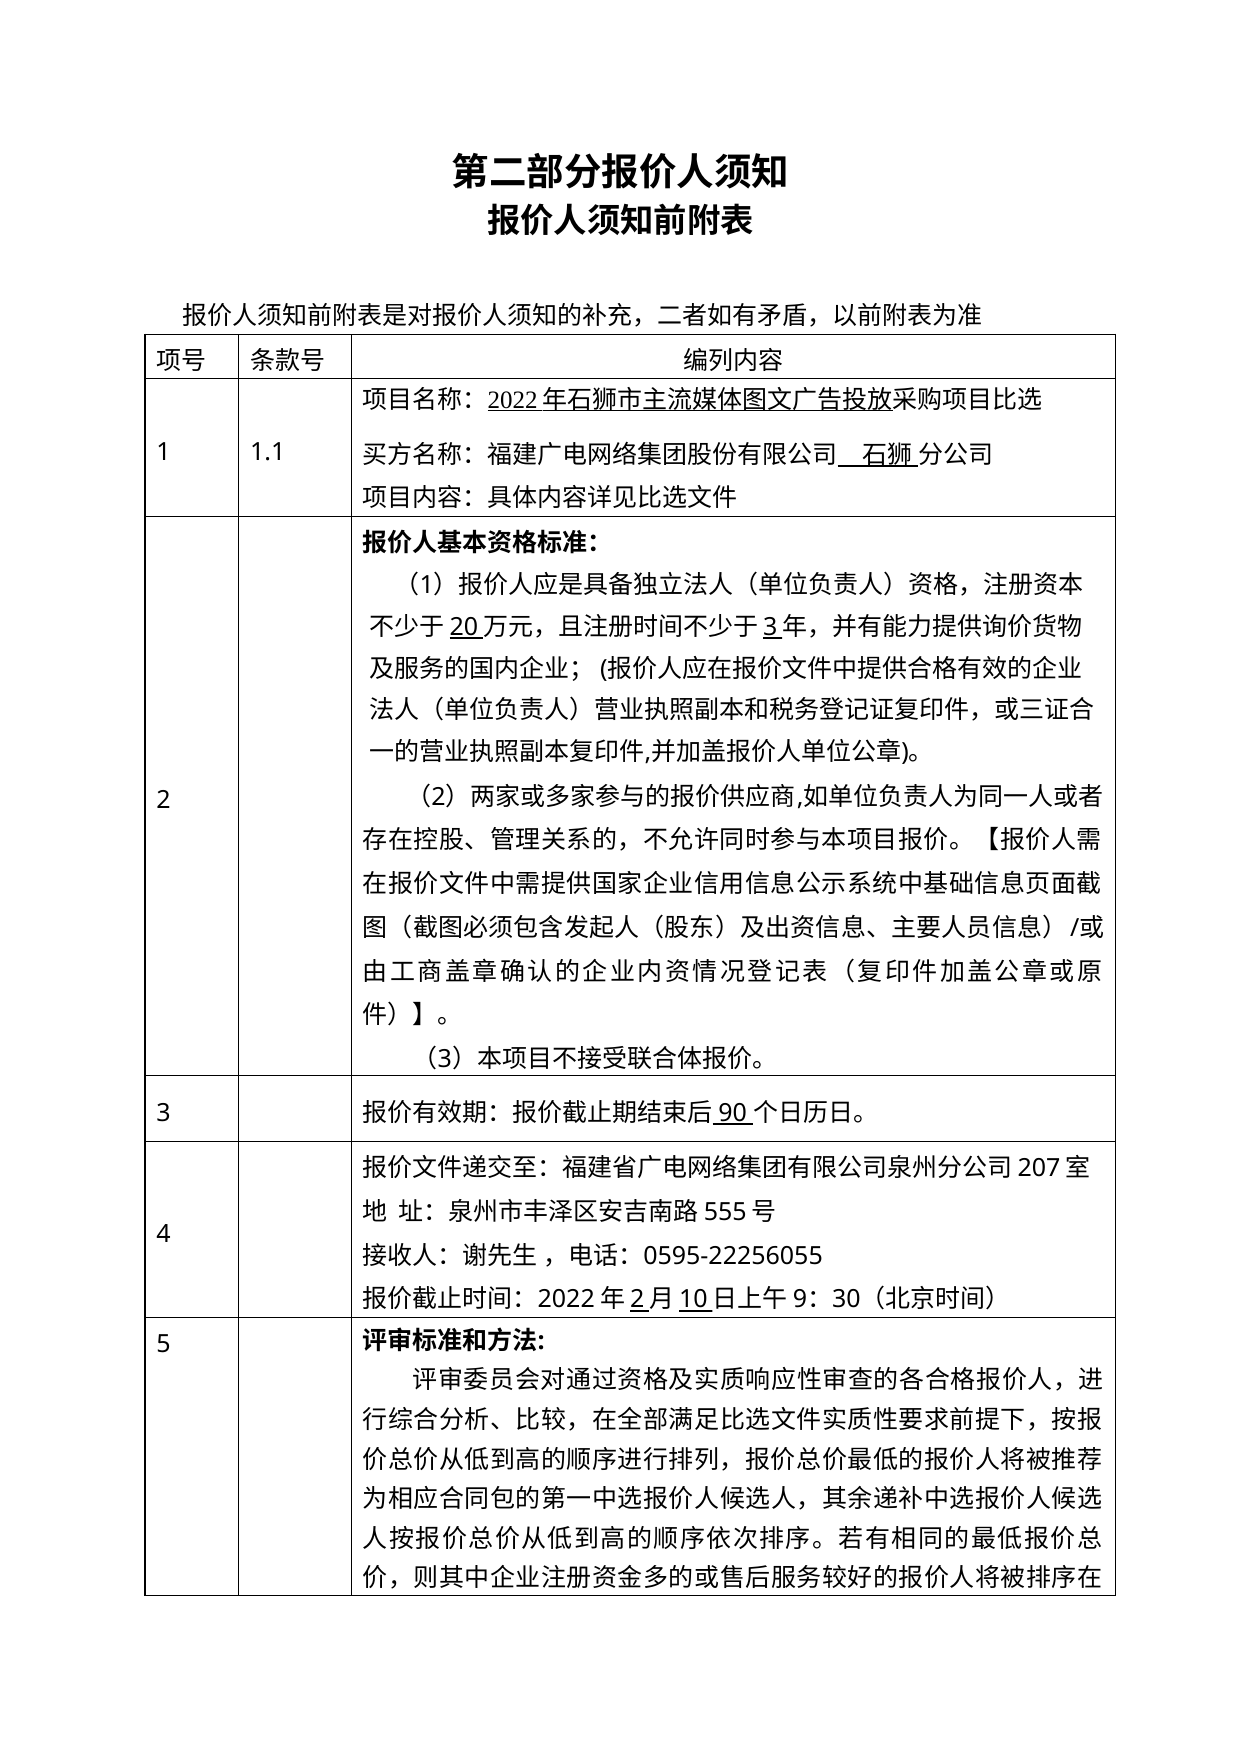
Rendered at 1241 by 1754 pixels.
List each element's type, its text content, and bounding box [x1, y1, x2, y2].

table_cell [239, 517, 351, 1075]
text 报价人须知前附表 [182, 196, 1058, 242]
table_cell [352, 1318, 1115, 1595]
text 第二部分报价人须知 [182, 142, 1058, 196]
table_cell 2 [146, 517, 238, 1075]
table_cell 1 [146, 379, 238, 516]
table_header 编列内容 [352, 335, 1115, 378]
table_cell [239, 1318, 351, 1595]
table_cell 报价有效期：报价截止期结束后 90 个日历日。 [352, 1076, 1115, 1141]
table_cell [239, 1142, 351, 1317]
table_cell 5 [146, 1318, 238, 1595]
text 报价人须知前附表是对报价人须知的补充，二者如有矛盾，以前附表为准 [182, 288, 1058, 333]
table_cell 1.1 [239, 379, 351, 516]
table_cell 4 [146, 1142, 238, 1317]
table_cell 3 [146, 1076, 238, 1141]
table_header 项号 [146, 335, 238, 378]
table_cell 报价人基本资格标准： 报价人应是具备独立法人（单位负责人）资格，注册资本不少于20万元，且注册时间不少于3年，并有能力提供询价货物及服务的国内企业； (报价人应在报价文件中提供合格有效的企业法人（单位负责人）营业执照副本和税务登记证复印件，或三证合一的营业执照副本复印件,并加盖报价人单位公章)。 （2）两家或多家参与的报价供应商,如单位负责人为同一人或者存在控股、管理关系的，不允许同时参与本项目报价。【报价人需在报价文件中需提供国家企业信用信息公示系统中基础信息页面截图（截图必须包含发起人（股东）及出资信息、主要人员信息）/或由工商盖章确认的企业内资情况登记表（复印件加盖公章或原件）】。 （3）本项目不接受联合体报价。 [352, 517, 1115, 1075]
table_header 条款号 [239, 335, 351, 378]
table_cell 项目名称：2022年石狮市主流媒体图文广告投放采购项目比选 买方名称：福建广电网络集团股份有限公司 石狮 分公司 项目内容：具体内容详见比选文件 [352, 379, 1115, 516]
table_cell [239, 1076, 351, 1141]
table_cell 报价文件递交至：福建省广电网络集团有限公司泉州分公司207室 地 址：泉州市丰泽区安吉南路555号 接收人：谢先生 ，电话：0595-22256055 报价截止时间：2022年2月10日上午9：30（北京时间） [352, 1142, 1115, 1317]
